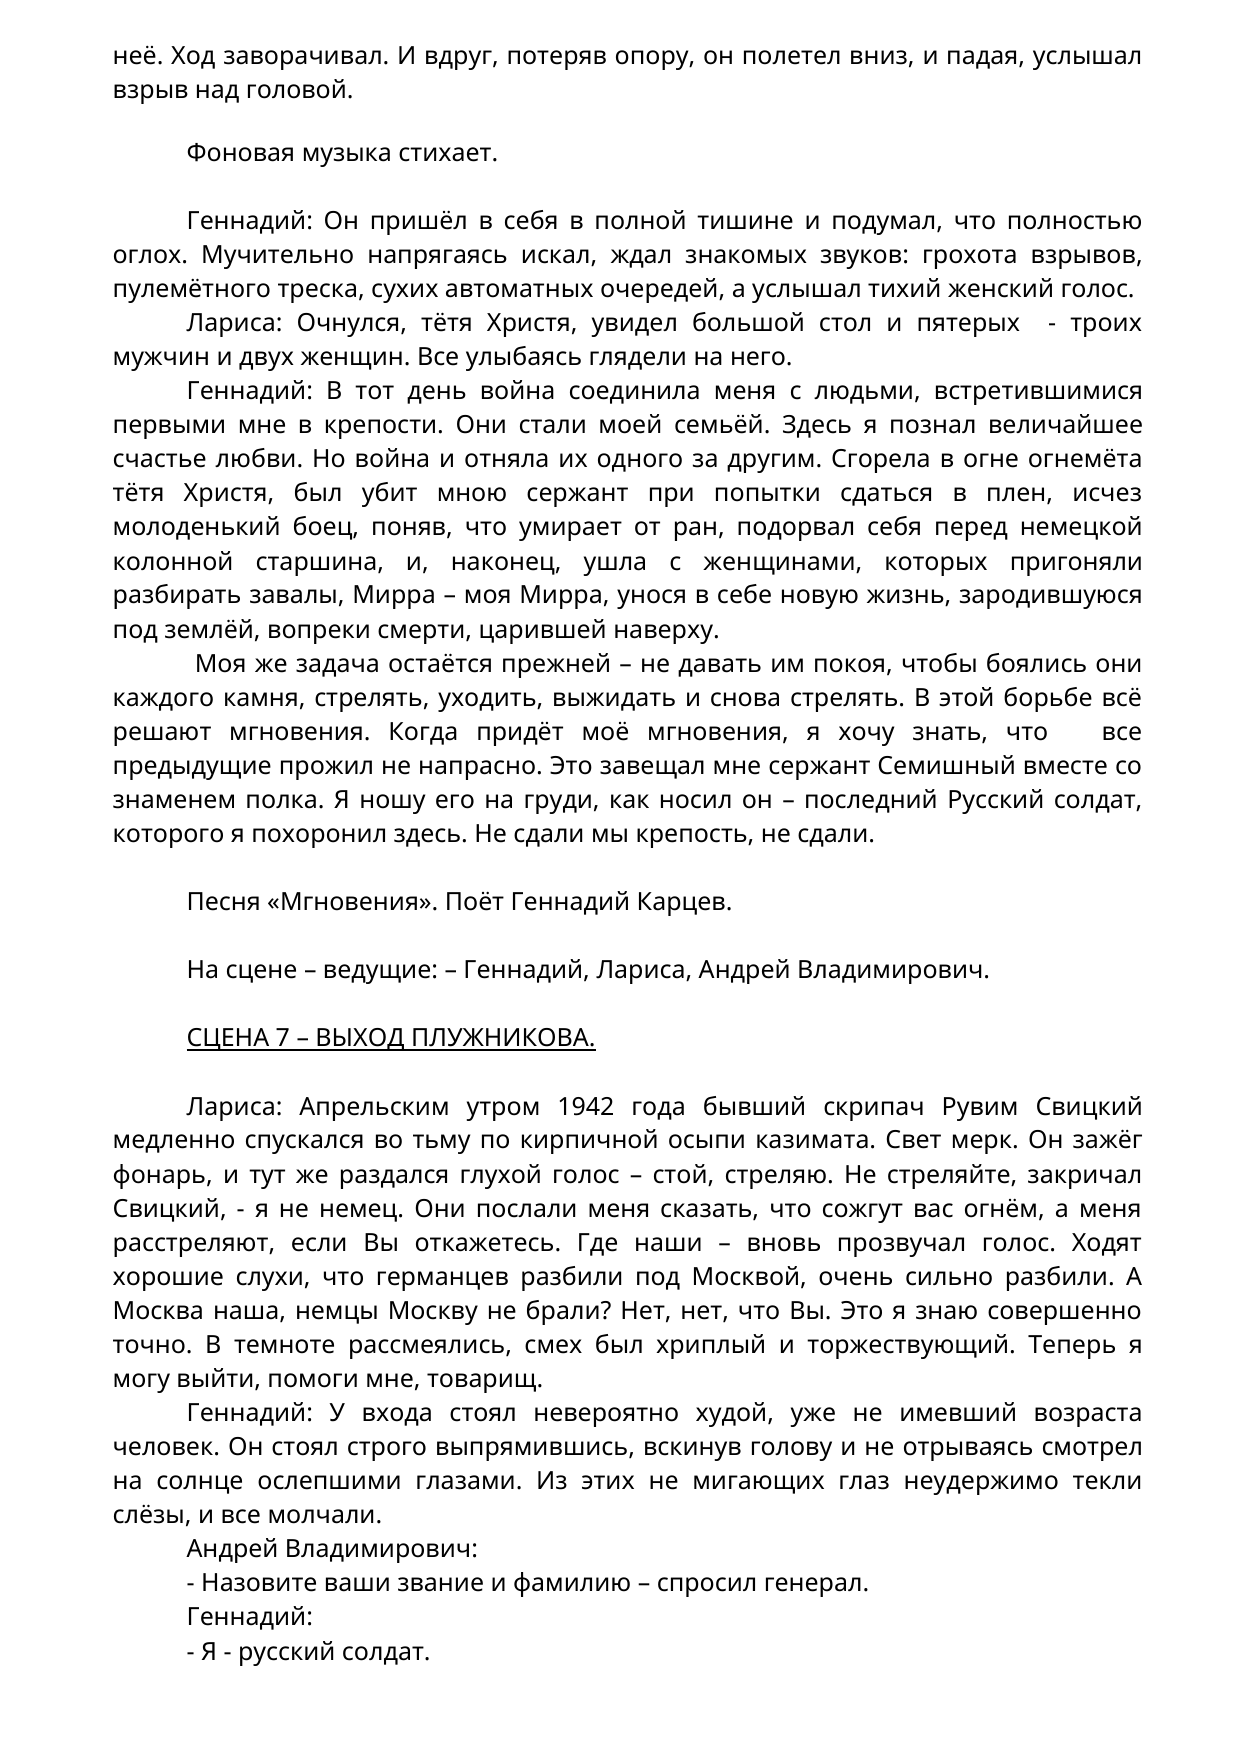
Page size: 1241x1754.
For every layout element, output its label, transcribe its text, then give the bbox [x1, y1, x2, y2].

text Лариса: Апрельским утром 1942 года бывший скрипач Рувим Свицкий медленно спускался во тьму по кирпичной осыпи казимата. Свет мерк. Он зажёг фонарь, и тут же раздался глухой голос – стой, стреляю. Не стреляйте, закричал Свицкий, - я не немец. Они послали меня сказать, что сожгут вас огнём, а меня расстреляют, если Вы откажетесь. Где наши – вновь прозвучал голос. Ходят хорошие слухи, что германцев разбили под Москвой, очень сильно разбили. А Москва наша, немцы Москву не брали? Нет, нет, что Вы. Это я знаю совершенно точно. В темноте рассмеялись, смех был хриплый и торжествующий. Теперь я могу выйти, помоги мне, товарищ. [112, 1088, 1144, 1395]
text Геннадий: У входа стоял невероятно худой, уже не имевший возраста человек. Он стоял строго выпрямившись, вскинув голову и не отрываясь смотрел на солнце ослепшими глазами. Из этих не мигающих глаз неудержимо текли слёзы, и все молчали. [112, 1395, 1144, 1531]
text - Я - русский солдат. [112, 1633, 1144, 1667]
text Песня «Мгновения». Поёт Геннадий Карцев. [112, 884, 1144, 918]
text Моя же задача остаётся прежней – не давать им покоя, чтобы боялись они каждого камня, стрелять, уходить, выжидать и снова стрелять. В этой борьбе всё решают мгновения. Когда придёт моё мгновения, я хочу знать, что все предыдущие прожил не напрасно. Это завещал мне сержант Семишный вместе со знаменем полка. Я ношу его на груди, как носил он – последний Русский солдат, которого я похоронил здесь. Не сдали мы крепость, не сдали. [112, 645, 1144, 850]
text Геннадий: В тот день война соединила меня с людьми, встретившимися первыми мне в крепости. Они стали моей семьёй. Здесь я познал величайшее счастье любви. Но война и отняла их одного за другим. Сгорела в огне огнемёта тётя Христя, был убит мною сержант при попытки сдаться в плен, исчез молоденький боец, поняв, что умирает от ран, подорвал себя перед немецкой колонной старшина, и, наконец, ушла с женщинами, которых пригоняли разбирать завалы, Мирра – моя Мирра, унося в себе новую жизнь, зародившуюся под землёй, вопреки смерти, царившей наверху. [112, 373, 1144, 645]
text Геннадий: [112, 1599, 1144, 1633]
text СЦЕНА 7 – ВЫХОД ПЛУЖНИКОВА. [112, 1020, 1144, 1054]
text Андрей Владимирович: [112, 1531, 1144, 1565]
text На сцене – ведущие: – Геннадий, Лариса, Андрей Владимирович. [112, 952, 1144, 986]
text Геннадий: Он пришёл в себя в полной тишине и подумал, что полностью оглох. Мучительно напрягаясь искал, ждал знакомых звуков: грохота взрывов, пулемётного треска, сухих автоматных очередей, а услышал тихий женский голос. [112, 202, 1144, 305]
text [112, 37, 1144, 106]
text Лариса: Очнулся, тётя Христя, увидел большой стол и пятерых - троих мужчин и двух женщин. Все улыбаясь глядели на него. [112, 305, 1144, 373]
text Фоновая музыка стихает. [112, 134, 1144, 168]
text - Назовите ваши звание и фамилию – спросил генерал. [112, 1565, 1144, 1599]
